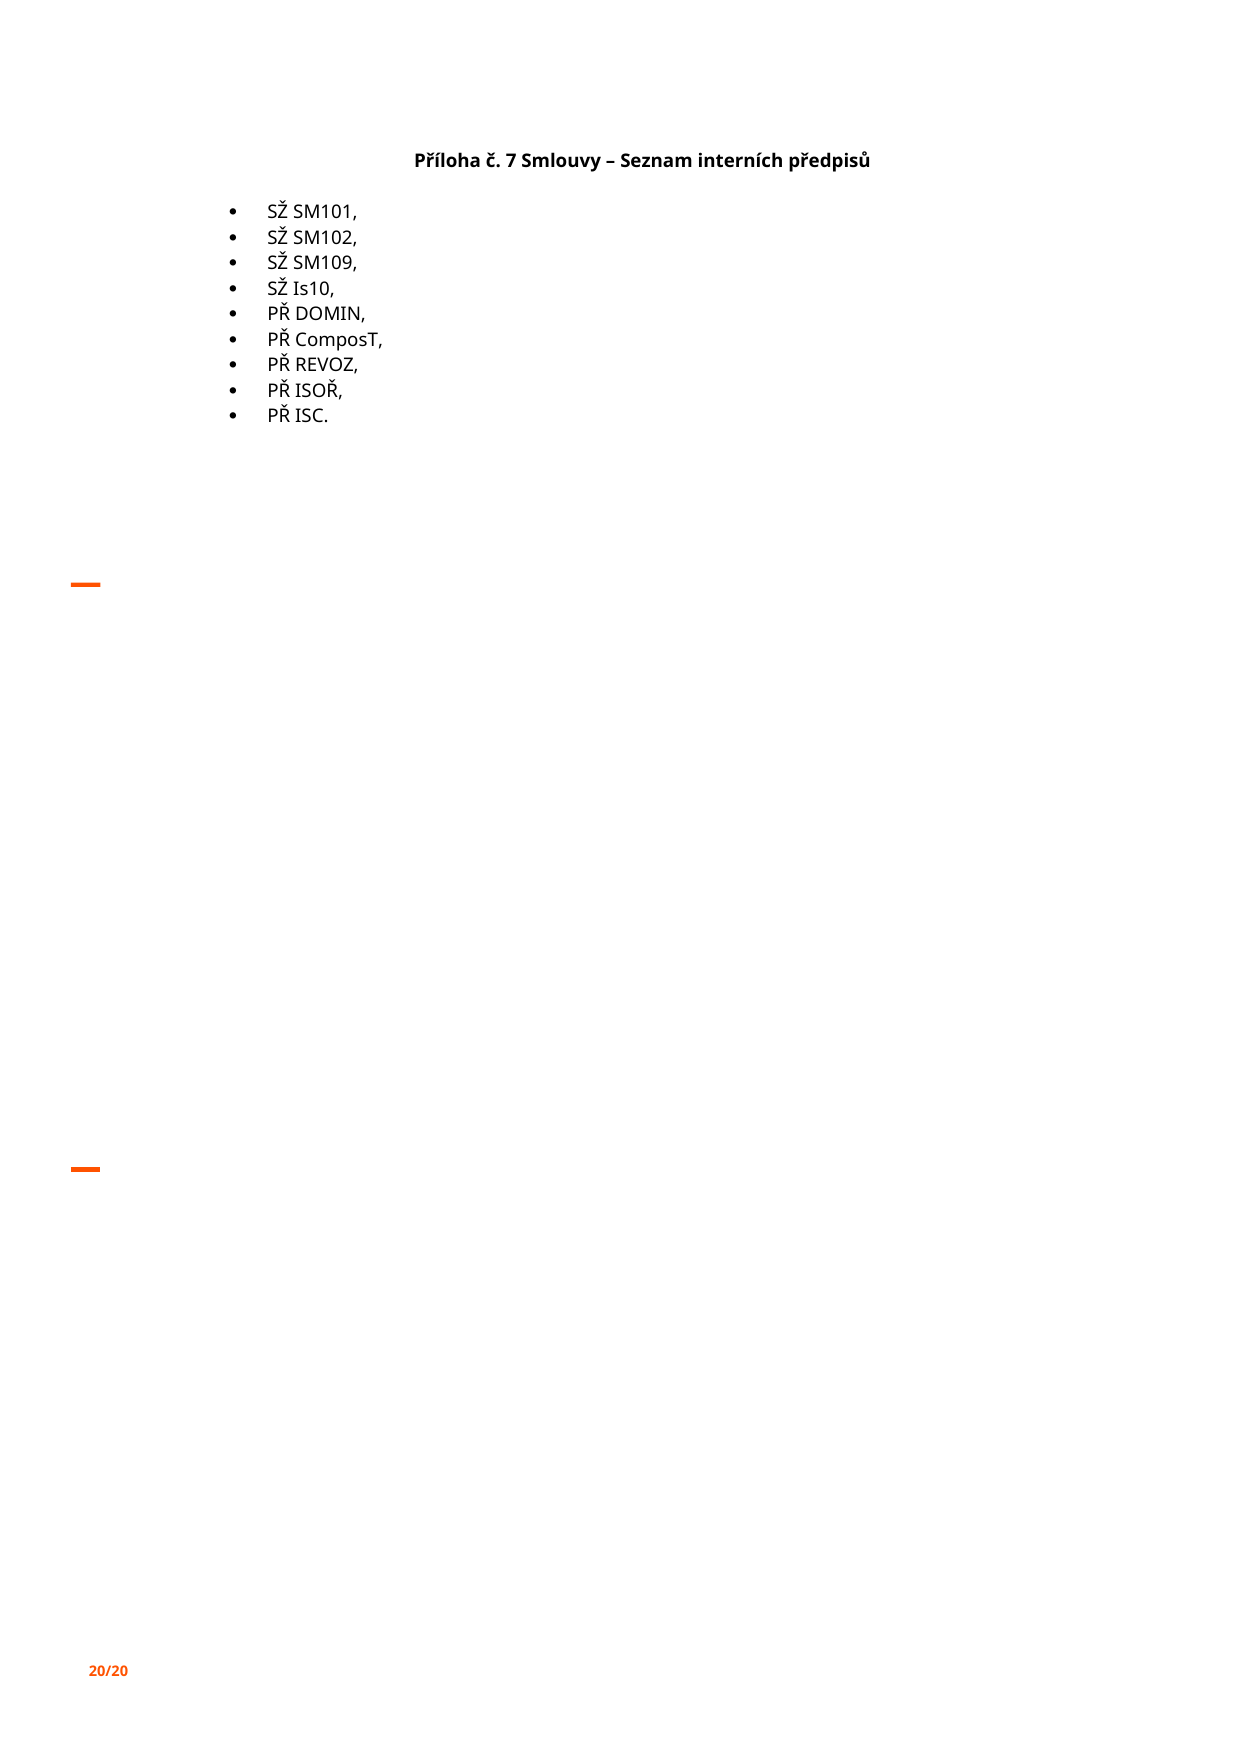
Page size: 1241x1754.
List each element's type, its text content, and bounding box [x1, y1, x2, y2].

list PŘ REVOZ, [229, 352, 1093, 377]
list PŘ ISOŘ, [229, 377, 1093, 403]
list PŘ ComposT, [229, 326, 1093, 352]
text Příloha č. 7 Smlouvy – Seznam interních předpisů [192, 148, 1093, 173]
list PŘ DOMIN, [229, 301, 1093, 326]
list SŽ SM109, [229, 250, 1093, 275]
list SŽ SM102, [229, 224, 1093, 250]
list SŽ SM101, [229, 199, 1093, 224]
list SŽ Is10, [229, 275, 1093, 301]
list PŘ ISC. [229, 403, 1093, 428]
